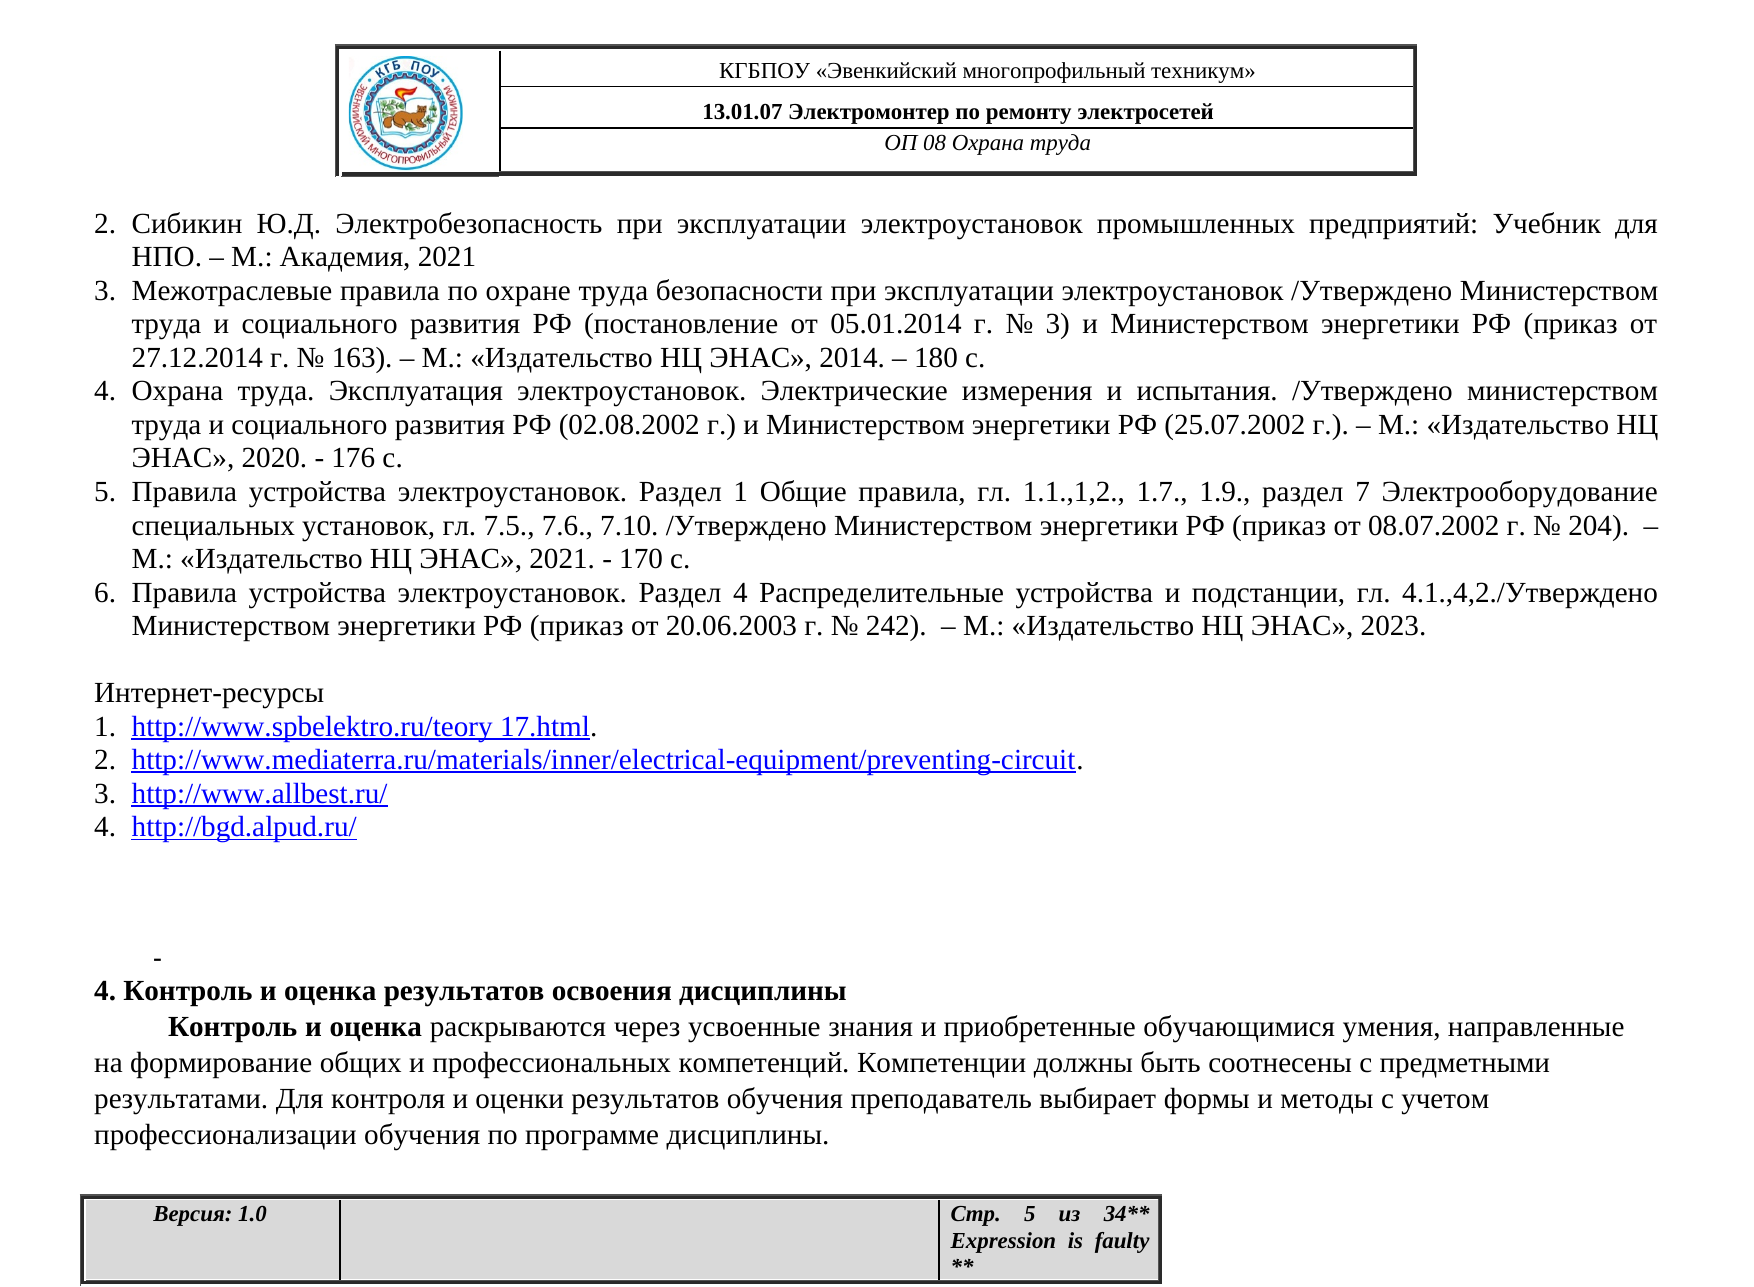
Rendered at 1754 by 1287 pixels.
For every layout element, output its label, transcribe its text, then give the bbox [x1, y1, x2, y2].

list Контроль и оценка раскрываются через усвоенные знания и приобретенные обучающимися умения, направленные на формирование общих и профессиональных компетенций. Компетенции должны быть соотнесены с предметными результатами. Для контроля и оценки результатов обучения преподаватель выбирает формы и методы с учетом профессионализации обучения по программе дисциплины. [94, 1009, 1629, 1151]
list http://www.allbest.ru/ [94, 776, 1626, 809]
picture [348, 56, 463, 171]
text Интернет-ресурсы [94, 675, 1659, 709]
list Сибикин Ю.Д. Электробезопасность при эксплуатации электроустановок промышленных предприятий: Учебник для НПО. – М.: Академия, 2021 [94, 206, 1659, 273]
list Охрана труда. Эксплуатация электроустановок. Электрические измерения и испытания. /Утверждено министерством труда и социального развития РФ (02.08.2002 г.) и Министерством энергетики РФ (25.07.2002 г.). – М.: «Издательство НЦ ЭНАС», 2020. - 176 с. [94, 373, 1659, 474]
list Правила устройства электроустановок. Раздел 1 Общие правила, гл. 1.1.,1,2., 1.7., 1.9., раздел 7 Электрооборудование специальных установок, гл. 7.5., 7.6., 7.10. /Утверждено Министерством энергетики РФ (приказ от 08.07.2002 г. № 204). – М.: «Издательство НЦ ЭНАС», 2021. - 170 с. [94, 474, 1659, 575]
list http://www.mediaterra.ru/materials/inner/electrical-equipment/preventing-circuit. [94, 742, 1626, 776]
list Межотраслевые правила по охране труда безопасности при эксплуатации электроустановок /Утверждено Министерством труда и социального развития РФ (постановление от 05.01.2014 г. № 3) и Министерством энергетики РФ (приказ от 27.12.2014 г. № 163). – М.: «Издательство НЦ ЭНАС», 2014. – 180 с. [94, 273, 1659, 373]
list http://bgd.alpud.ru/ [94, 809, 1659, 843]
list http://www.spbelektro.ru/teory 17.html. [94, 709, 1626, 742]
list Правила устройства электроустановок. Раздел 4 Распределительные устройства и подстанции, гл. 4.1.,4,2./Утверждено Министерством энергетики РФ (приказ от 20.06.2003 г. № 242). – М.: «Издательство НЦ ЭНАС», 2023. [94, 575, 1659, 642]
text 4. Контроль и оценка результатов освоения дисциплины [94, 973, 1629, 1006]
